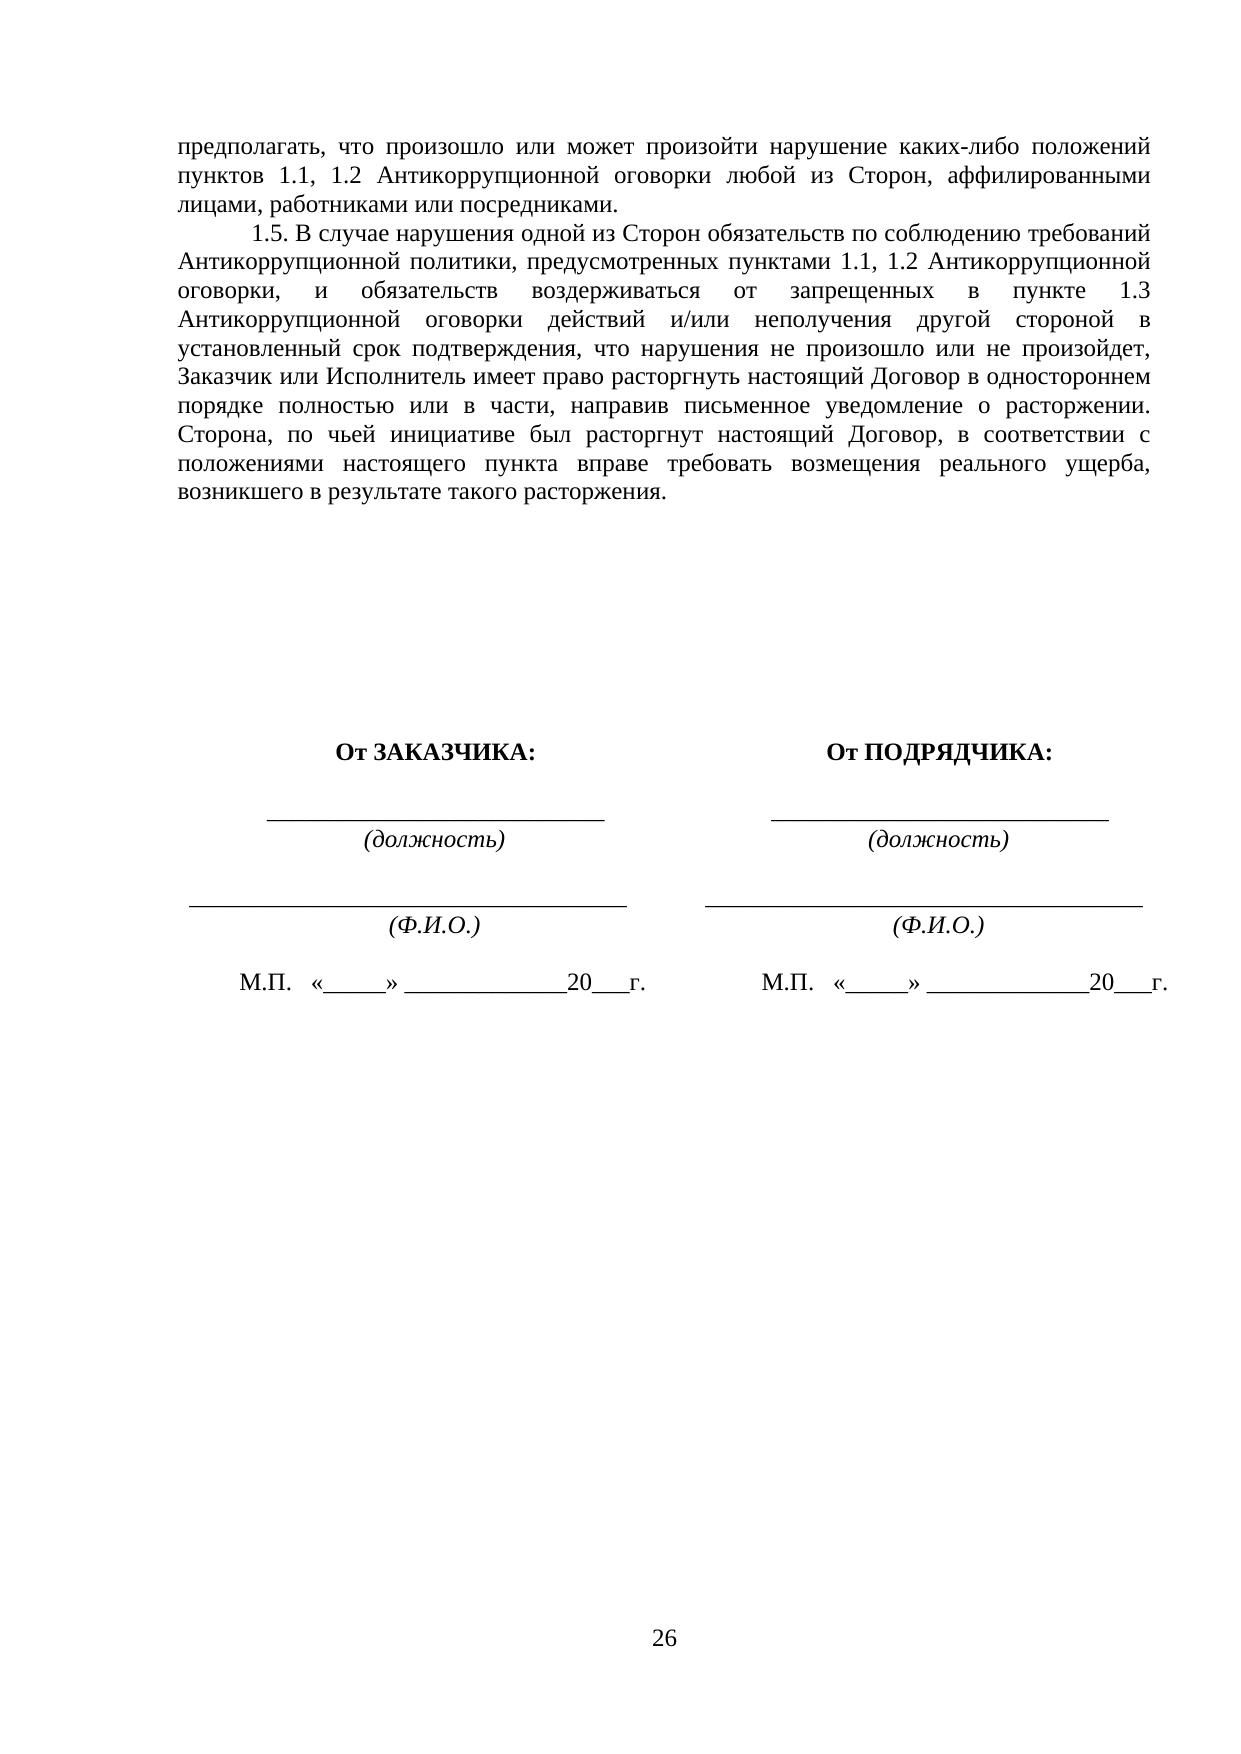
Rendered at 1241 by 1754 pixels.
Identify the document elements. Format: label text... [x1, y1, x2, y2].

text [177, 131, 1152, 218]
table_header От ПОДРЯДЧИКА: ___________________________ (должность) ___________________________________ (Ф.И.О.) М.П. «_____» _____________20___г. [693, 738, 1185, 996]
text 1.5. В случае нарушения одной из Сторон обязательств по соблюдению требований Антикоррупционной политики, предусмотренных пунктами 1.1, 1.2 Антикоррупционной оговорки, и обязательств воздерживаться от запрещенных в пункте 1.3 Антикоррупционной оговорки действий и/или неполучения другой стороной в установленный срок подтверждения, что нарушения не произошло или не произойдет, Заказчик или Исполнитель имеет право расторгнуть настоящий Договор в одностороннем порядке полностью или в части, направив письменное уведомление о расторжении. Сторона, по чьей инициативе был расторгнут настоящий Договор, в соответствии с положениями настоящего пункта вправе требовать возмещения реального ущерба, возникшего в результате такого расторжения. [177, 218, 1152, 505]
table_header От ЗАКАЗЧИКА: ___________________________ (должность) ___________________________________ (Ф.И.О.) М.П. «_____» _____________20___г. [177, 738, 693, 996]
